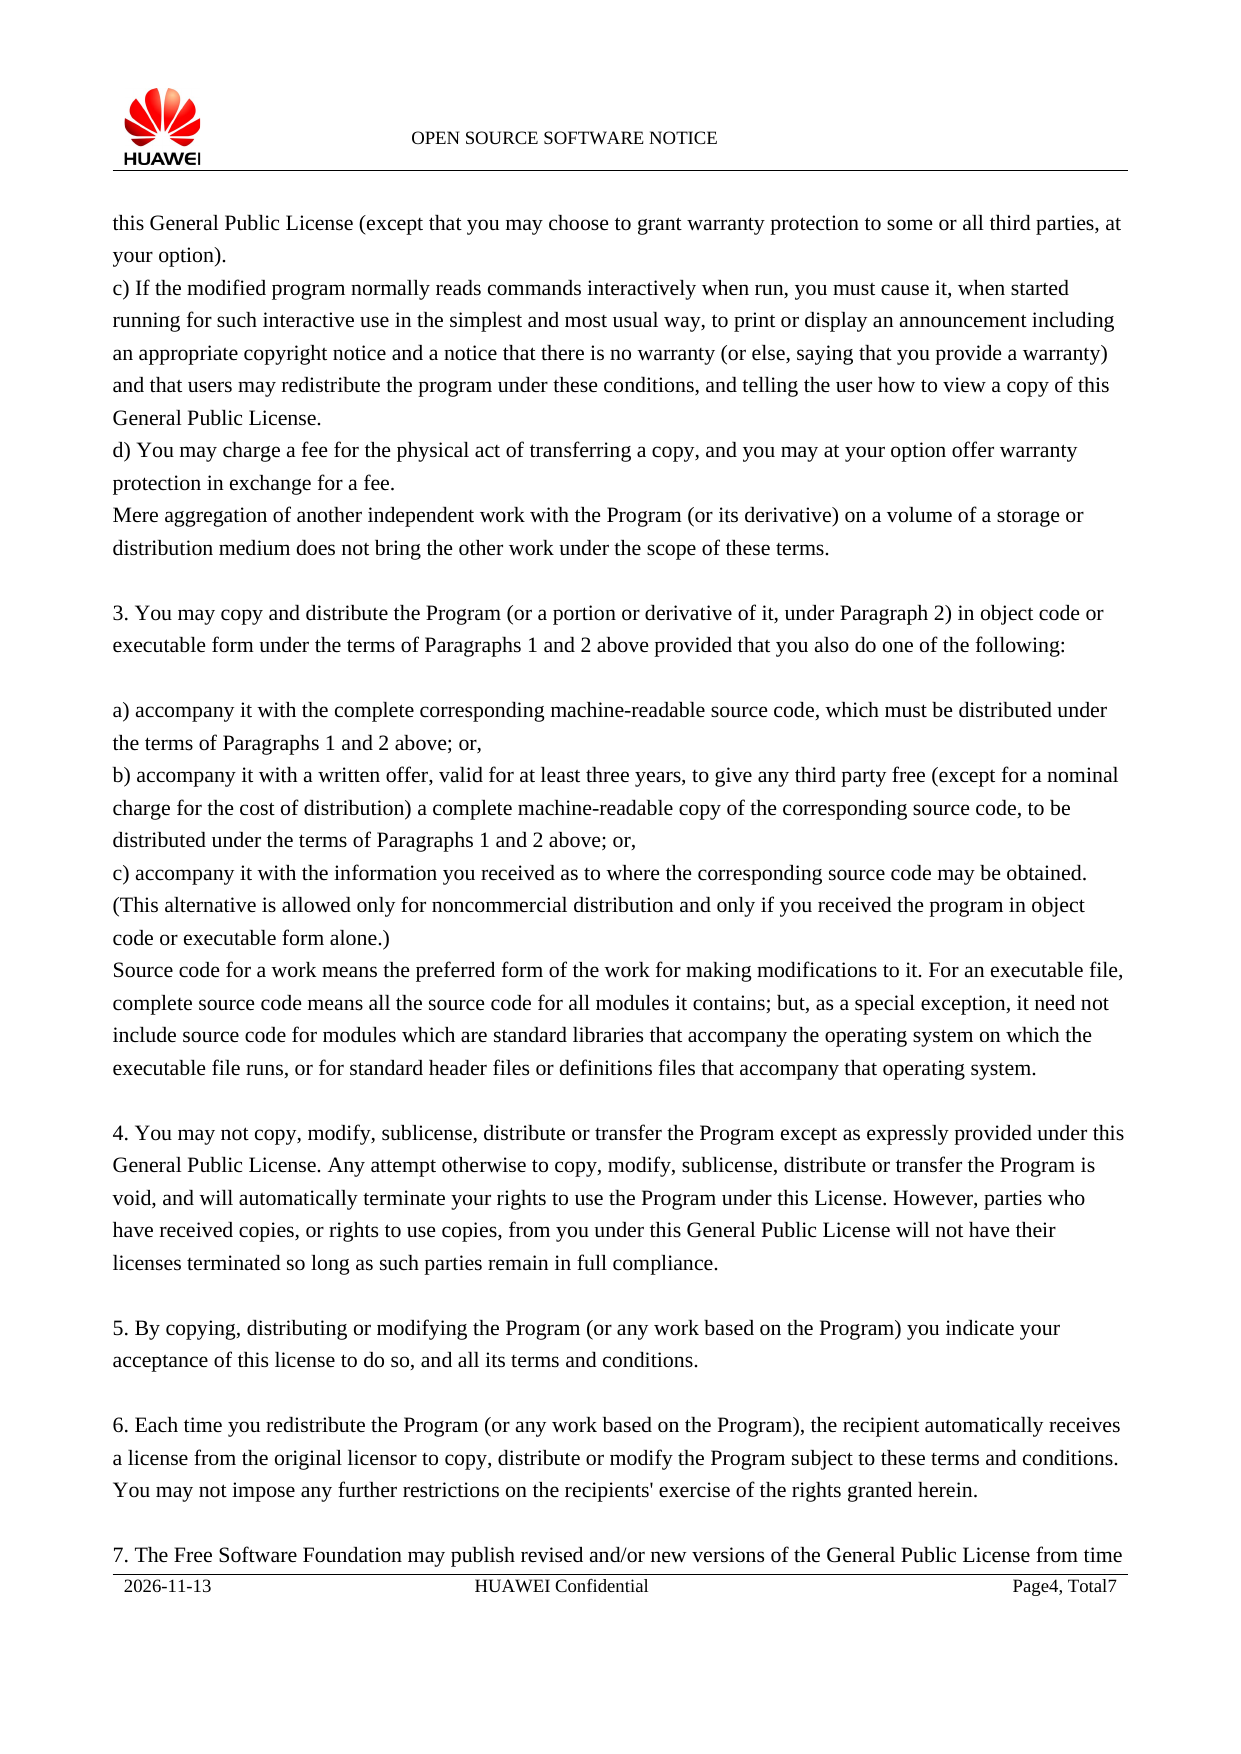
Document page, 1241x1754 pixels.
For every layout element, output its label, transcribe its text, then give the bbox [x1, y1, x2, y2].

text a) accompany it with the complete corresponding machine-readable source code, which must be distributed under the terms of Paragraphs 1 and 2 above; or, [112, 694, 1128, 759]
text Mere aggregation of another independent work with the Program (or its derivative) on a volume of a storage or distribution medium does not bring the other work under the scope of these terms. [112, 499, 1128, 564]
text Source code for a work means the preferred form of the work for making modifications to it. For an executable file, complete source code means all the source code for all modules it contains; but, as a special exception, it need not include source code for modules which are standard libraries that accompany the operating system on which the executable file runs, or for standard header files or definitions files that accompany that operating system. [112, 954, 1128, 1084]
text 5. By copying, distributing or modifying the Program (or any work based on the Program) you indicate your acceptance of this license to do so, and all its terms and conditions. [112, 1311, 1128, 1376]
text 3. You may copy and distribute the Program (or a portion or derivative of it, under Paragraph 2) in object code or executable form under the terms of Paragraphs 1 and 2 above provided that you also do one of the following: [112, 596, 1128, 661]
text 6. Each time you redistribute the Program (or any work based on the Program), the recipient automatically receives a license from the original licensor to copy, distribute or modify the Program subject to these terms and conditions. You may not impose any further restrictions on the recipients' exercise of the rights granted herein. [112, 1409, 1128, 1506]
text 4. You may not copy, modify, sublicense, distribute or transfer the Program except as expressly provided under this General Public License. Any attempt otherwise to copy, modify, sublicense, distribute or transfer the Program is void, and will automatically terminate your rights to use the Program under this License. However, parties who have received copies, or rights to use copies, from you under this General Public License will not have their licenses terminated so long as such parties remain in full compliance. [112, 1116, 1128, 1279]
text c) If the modified program normally reads commands interactively when run, you must cause it, when started running for such interactive use in the simplest and most usual way, to print or display an announcement including an appropriate copyright notice and a notice that there is no warranty (or else, saying that you provide a warranty) and that users may redistribute the program under these conditions, and telling the user how to view a copy of this General Public License. [112, 271, 1128, 434]
text b) accompany it with a written offer, valid for at least three years, to give any third party free (except for a nominal charge for the cost of distribution) a complete machine-readable copy of the corresponding source code, to be distributed under the terms of Paragraphs 1 and 2 above; or, [112, 759, 1128, 856]
picture [124, 88, 201, 165]
text c) accompany it with the information you received as to where the corresponding source code may be obtained. (This alternative is allowed only for noncommercial distribution and only if you received the program in object code or executable form alone.) [112, 856, 1128, 954]
text d) You may charge a fee for the physical act of transferring a copy, and you may at your option offer warranty protection in exchange for a fee. [112, 434, 1128, 499]
